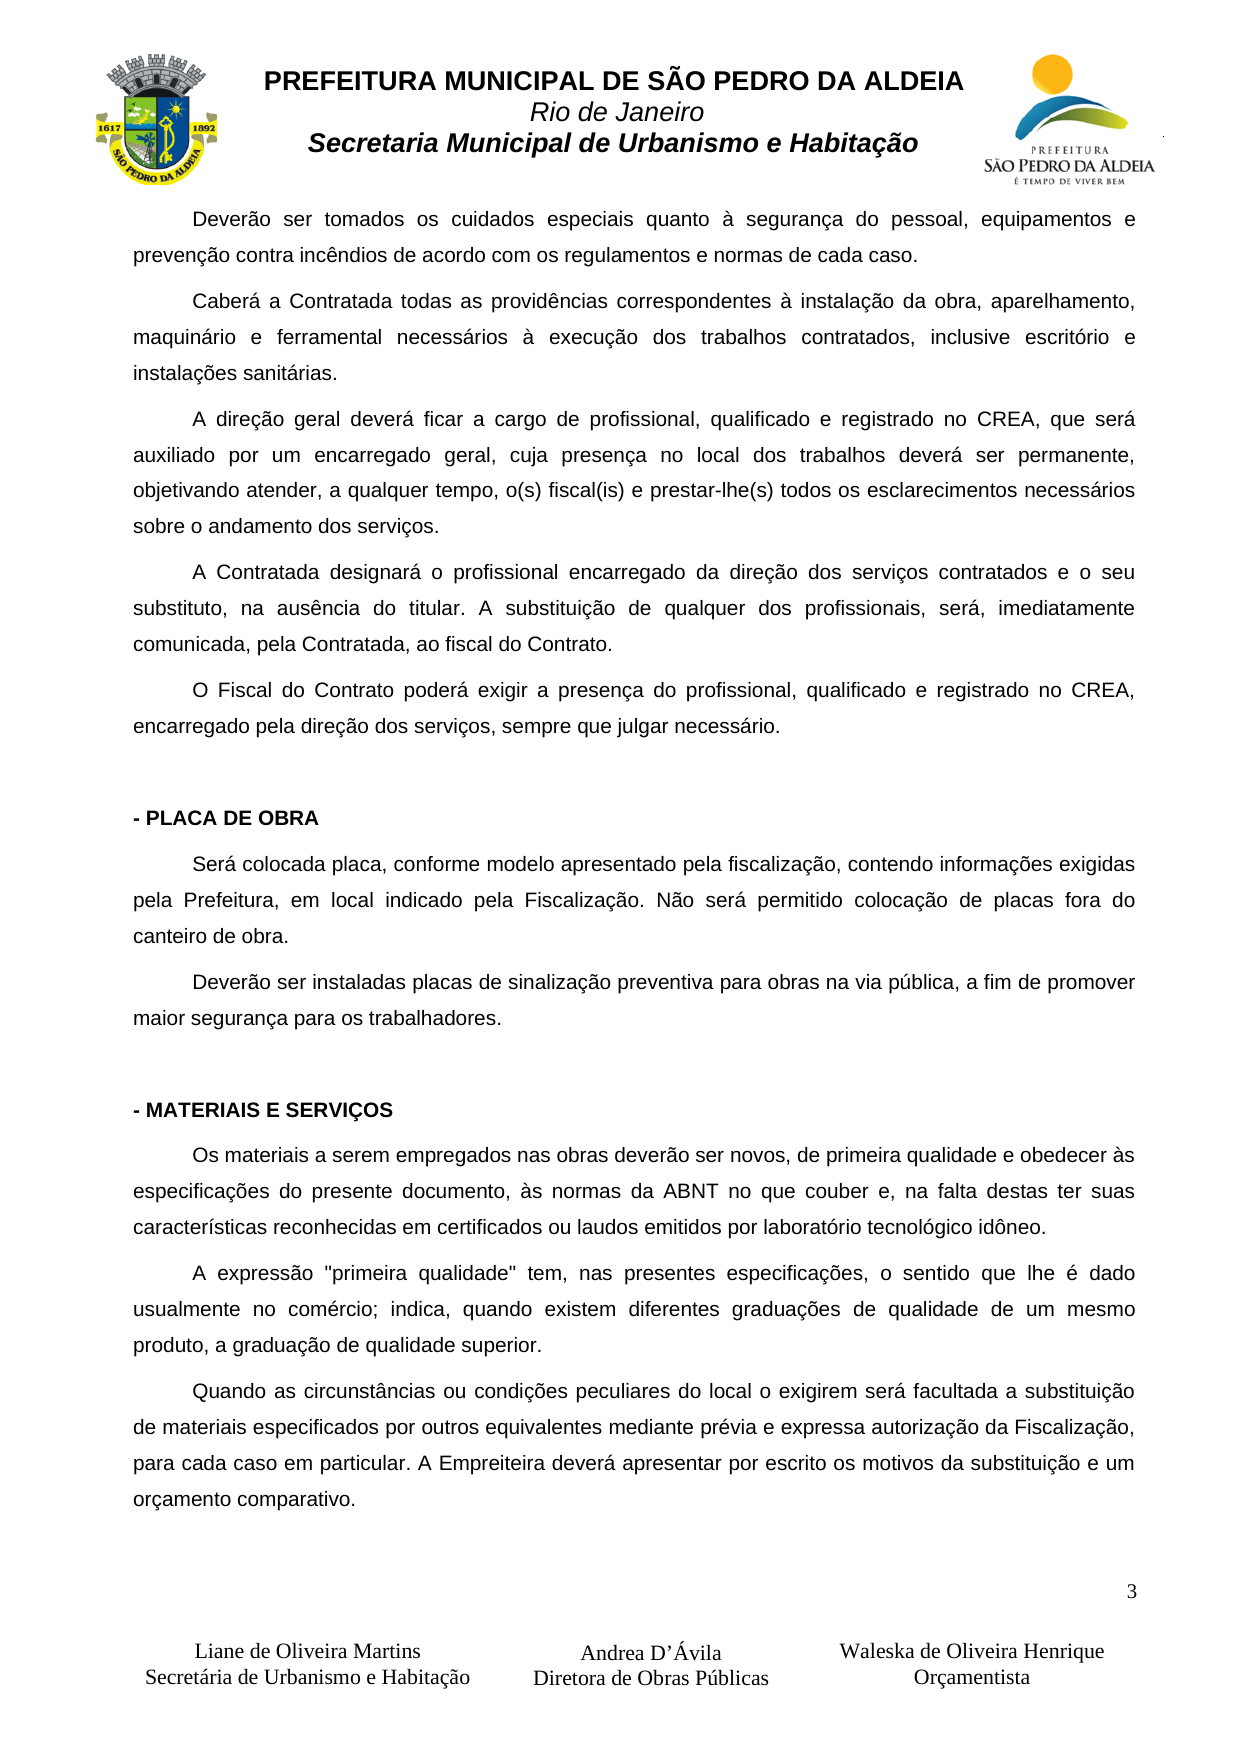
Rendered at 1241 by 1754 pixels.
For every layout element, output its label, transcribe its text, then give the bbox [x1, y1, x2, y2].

picture [95, 54, 218, 183]
text Caberá a Contratada todas as providências correspondentes à instalação da obra, aparelhamento, maquinário e ferramental necessários à execução dos trabalhos contratados, inclusive escritório e instalações sanitárias. [133, 289, 1137, 384]
text Quando as circunstâncias ou condições peculiares do local o exigirem será facultada a substituição de materiais especificados por outros equivalentes mediante prévia e expressa autorização da Fiscalização, para cada caso em particular. A Empreiteira deverá apresentar por escrito os motivos da substituição e um orçamento comparativo. [133, 1379, 1137, 1511]
text A expressão "primeira qualidade" tem, nas presentes especificações, o sentido que lhe é dado usualmente no comércio; indica, quando existem diferentes graduações de qualidade de um mesmo produto, a graduação de qualidade superior. [133, 1261, 1137, 1357]
text O Fiscal do Contrato poderá exigir a presença do profissional, qualificado e registrado no CREA, encarregado pela direção dos serviços, sempre que julgar necessário. [133, 678, 1137, 738]
text A Contratada designará o profissional encarregado da direção dos serviços contratados e o seu substituto, na ausência do titular. A substituição de qualquer dos profissionais, será, imediatamente comunicada, pela Contratada, ao fiscal do Contrato. [133, 560, 1137, 656]
list - PLACA DE OBRA [133, 806, 1137, 830]
text Será colocada placa, conforme modelo apresentado pela fiscalização, contendo informações exigidas pela Prefeitura, em local indicado pela Fiscalização. Não será permitido colocação de placas fora do canteiro de obra. [133, 852, 1137, 948]
text Deverão ser instaladas placas de sinalização preventiva para obras na via pública, a fim de promover maior segurança para os trabalhadores. [133, 969, 1137, 1029]
text Deverão ser tomados os cuidados especiais quanto à segurança do pessoal, equipamentos e prevenção contra incêndios de acordo com os regulamentos e normas de cada caso. [133, 207, 1137, 267]
text A direção geral deverá ficar a cargo de profissional, qualificado e registrado no CREA, que será auxiliado por um encarregado geral, cuja presença no local dos trabalhos deverá ser permanente, objetivando atender, a qualquer tempo, o(s) fiscal(is) e prestar-lhe(s) todos os esclarecimentos necessários sobre o andamento dos serviços. [133, 406, 1137, 538]
text Os materiais a serem empregados nas obras deverão ser novos, de primeira qualidade e obedecer às especificações do presente documento, às normas da ABNT no que couber e, na falta destas ter suas características reconhecidas em certificados ou laudos emitidos por laboratório tecnológico idôneo. [133, 1143, 1137, 1239]
list - MATERIAIS E SERVIÇOS [133, 1097, 1137, 1121]
